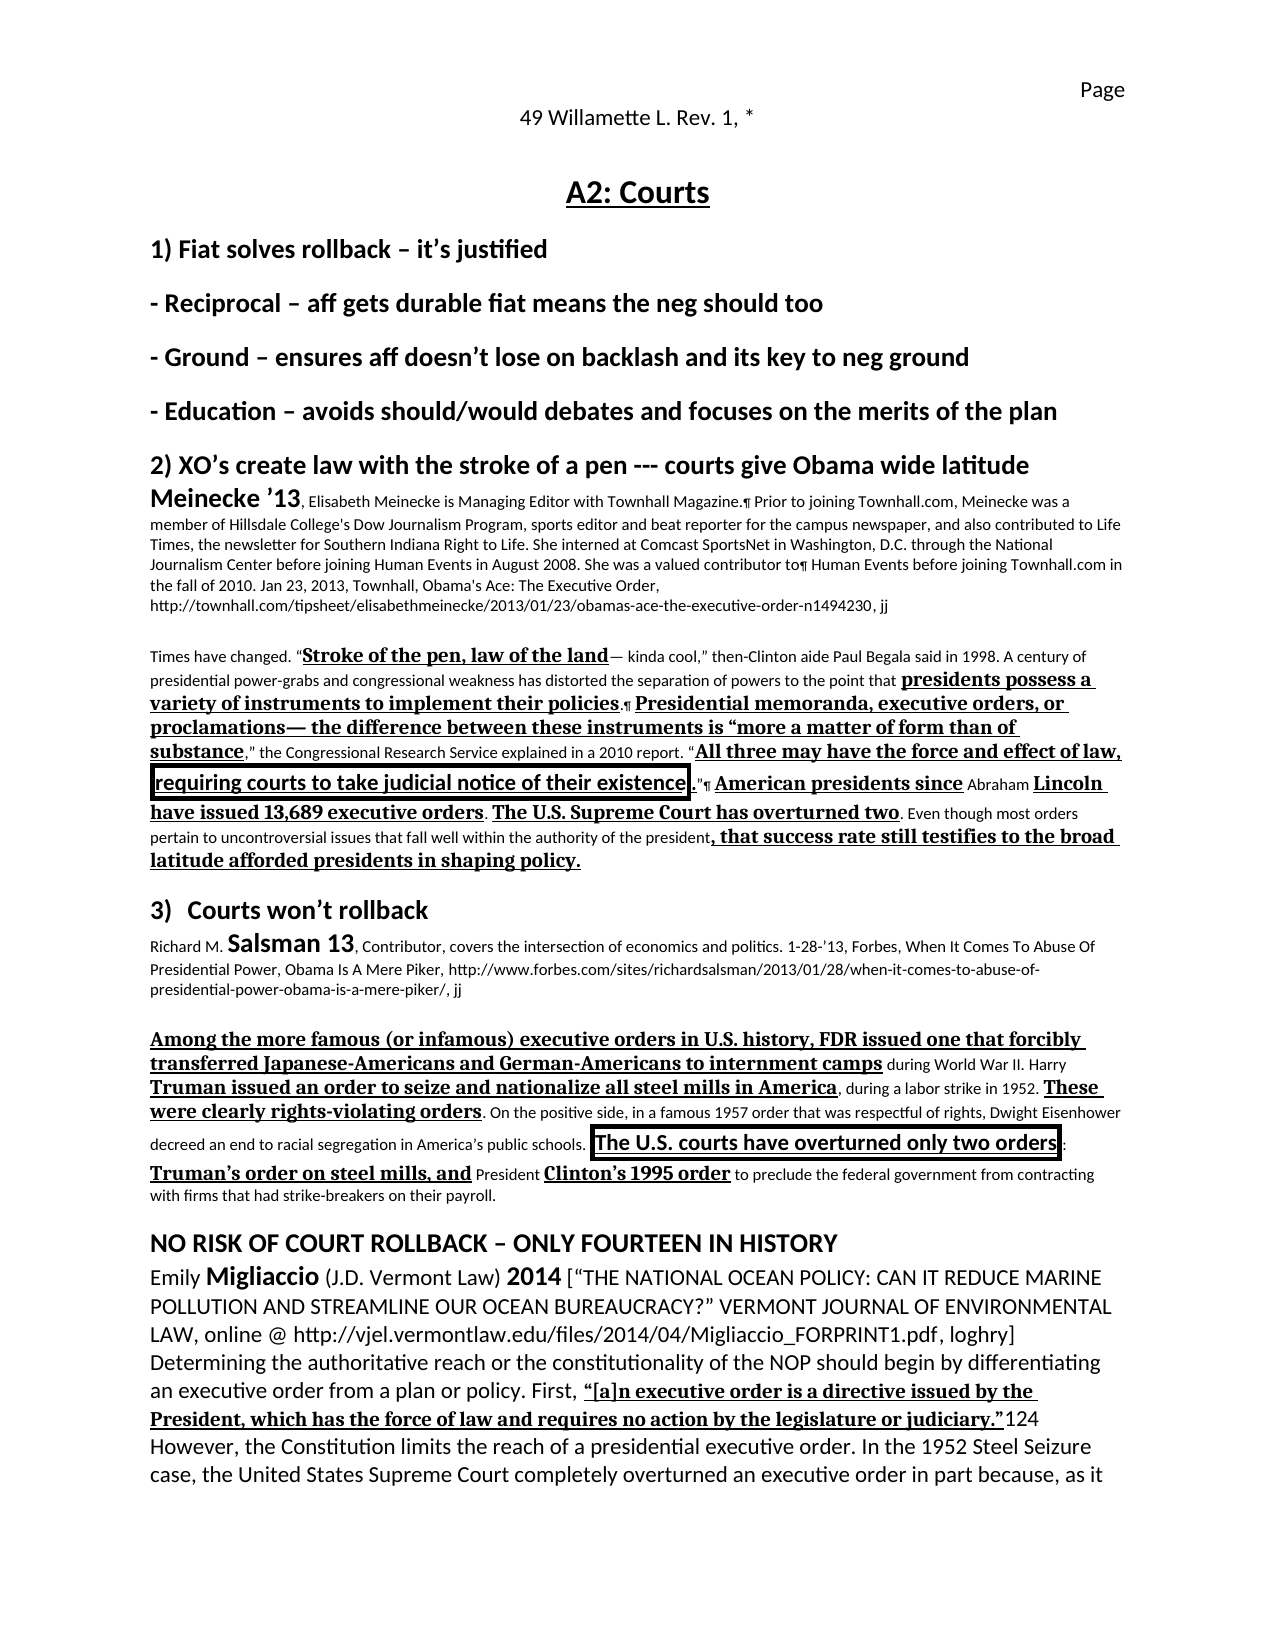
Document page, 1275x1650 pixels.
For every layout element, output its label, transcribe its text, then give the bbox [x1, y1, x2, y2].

text Times have changed. “Stroke of the pen, law of the land— kinda cool,” then-Clinton aide Paul Begala said in 1998. A century of presidential power-grabs and congressional weakness has distorted the separation of powers to the point that presidents possess a variety of instruments to implement their policies.¶ Presidential memoranda, executive orders, or proclamations— the difference between these instruments is “more a matter of form than of substance,” the Congressional Research Service explained in a 2010 report. “All three may have the force and effect of law, requiring courts to take judicial notice of their existence.”¶ American presidents since Abraham Lincoln have issued 13,689 executive orders. The U.S. Supreme Court has overturned two. Even though most orders pertain to uncontroversial issues that fall well within the authority of the president, that success rate still testifies to the broad latitude afforded presidents in shaping policy. [150, 643, 1125, 872]
text Richard M. Salsman 13, Contributor, covers the intersection of economics and politics. 1-28-’13, Forbes, When It Comes To Abuse Of Presidential Power, Obama Is A Mere Piker, http://www.forbes.com/sites/richardsalsman/2013/01/28/when-it-comes-to-abuse-of-presidential-power-obama-is-a-mere-piker/, jj [150, 926, 1125, 1000]
subtitle NO RISK OF COURT ROLLBACK – ONLY FOURTEEN IN HISTORY [150, 1226, 1125, 1259]
subtitle 2) XO’s create law with the stroke of a pen --- courts give Obama wide latitude [150, 448, 1125, 481]
text Meinecke ’13, Elisabeth Meinecke is Managing Editor with Townhall Magazine.¶ Prior to joining Townhall.com, Meinecke was a member of Hillsdale College's Dow Journalism Program, sports editor and beat reporter for the campus newspaper, and also contributed to Life Times, the newsletter for Southern Indiana Right to Life. She interned at Comcast SportsNet in Washington, D.C. through the National Journalism Center before joining Human Events in August 2008. She was a valued contributor to¶ Human Events before joining Townhall.com in the fall of 2010. Jan 23, 2013, Townhall, Obama's Ace: The Executive Order, http://townhall.com/tipsheet/elisabethmeinecke/2013/01/23/obamas-ace-the-executive-order-n1494230, jj [150, 481, 1125, 615]
subtitle - Ground – ensures aff doesn’t lose on backlash and its key to neg ground [150, 340, 1125, 373]
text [150, 1348, 1125, 1488]
text Among the more famous (or infamous) executive orders in U.S. history, FDR issued one that forcibly transferred Japanese-Americans and German-Americans to internment camps during World War II. Harry Truman issued an order to seize and nationalize all steel mills in America, during a labor strike in 1952. These were clearly rights-violating orders. On the positive side, in a famous 1957 order that was respectful of rights, Dwight Eisenhower decreed an end to racial segregation in America’s public schools. The U.S. courts have overturned only two orders: Truman’s order on steel mills, and President Clinton’s 1995 order to preclude the federal government from contracting with firms that had strike-breakers on their payroll. [150, 1028, 1125, 1206]
subtitle Courts won’t rollback [150, 893, 1125, 926]
subtitle 1) Fiat solves rollback – it’s justified [150, 232, 1125, 265]
text Emily Migliaccio (J.D. Vermont Law) 2014 [“THE NATIONAL OCEAN POLICY: CAN IT REDUCE MARINE POLLUTION AND STREAMLINE OUR OCEAN BUREAUCRACY?” VERMONT JOURNAL OF ENVIRONMENTAL LAW, online @ http://vjel.vermontlaw.edu/files/2014/04/Migliaccio_FORPRINT1.pdf, loghry] [150, 1259, 1125, 1348]
subtitle A2: Courts [150, 171, 1125, 212]
subtitle - Reciprocal – aff gets durable fiat means the neg should too [150, 286, 1125, 319]
subtitle - Education – avoids should/would debates and focuses on the merits of the plan [150, 394, 1125, 427]
